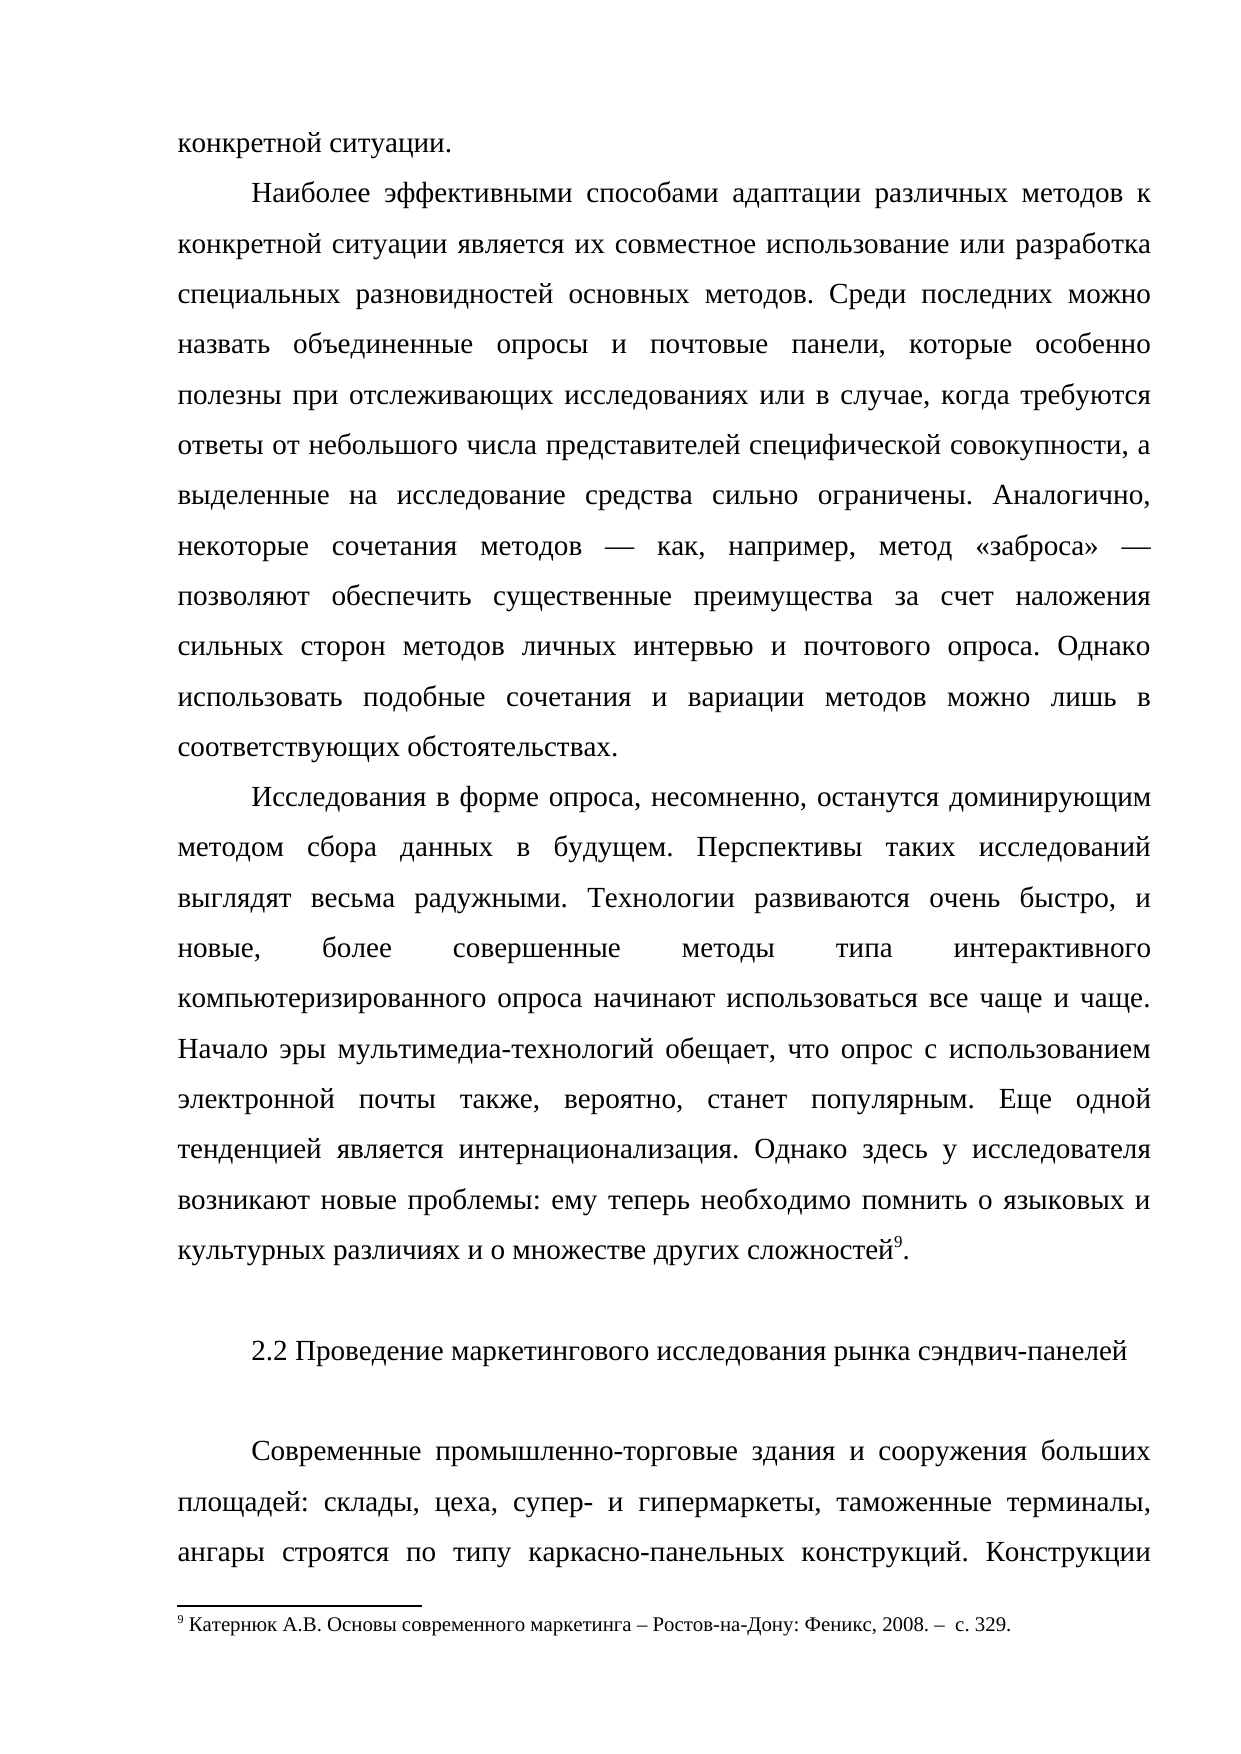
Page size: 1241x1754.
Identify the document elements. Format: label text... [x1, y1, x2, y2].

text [177, 1433, 1152, 1567]
text Наиболее эффективными способами адаптации различных методов к конкретной ситуации является их совместное использование или разработка специальных разновидностей основных методов. Среди последних можно назвать объединенные опросы и почтовые панели, которые особенно полезны при отслеживающих исследованиях или в случае, когда требуются ответы от небольшого числа представителей специфической совокупности, а выделенные на исследование средства сильно ограничены. Аналогично, некоторые сочетания методов — как, например, метод «заброса» — позволяют обеспечить существенные преимущества за счет наложения сильных сторон методов личных интервью и почтового опроса. Однако использовать подобные сочетания и вариации методов можно лишь в соответствующих обстоятельствах. [177, 176, 1152, 762]
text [177, 125, 1152, 159]
text 2.2 Проведение маркетингового исследования рынка сэндвич-панелей [177, 1333, 1152, 1366]
text Исследования в форме опроса, несомненно, останутся доминирующим методом сбора данных в будущем. Перспективы таких исследований выглядят весьма радужными. Технологии развиваются очень быстро, и новые, более совершенные методы типа интерактивного компьютеризированного опроса начинают использоваться все чаще и чаще. Начало эры мультимедиа-технологий обещает, что опрос с использованием электронной почты также, вероятно, станет популярным. Еще одной тенденцией является интернационализация. Однако здесь у исследователя возникают новые проблемы: ему теперь необходимо помнить о языковых и культурных различиях и о множестве других сложностей. [177, 779, 1152, 1266]
